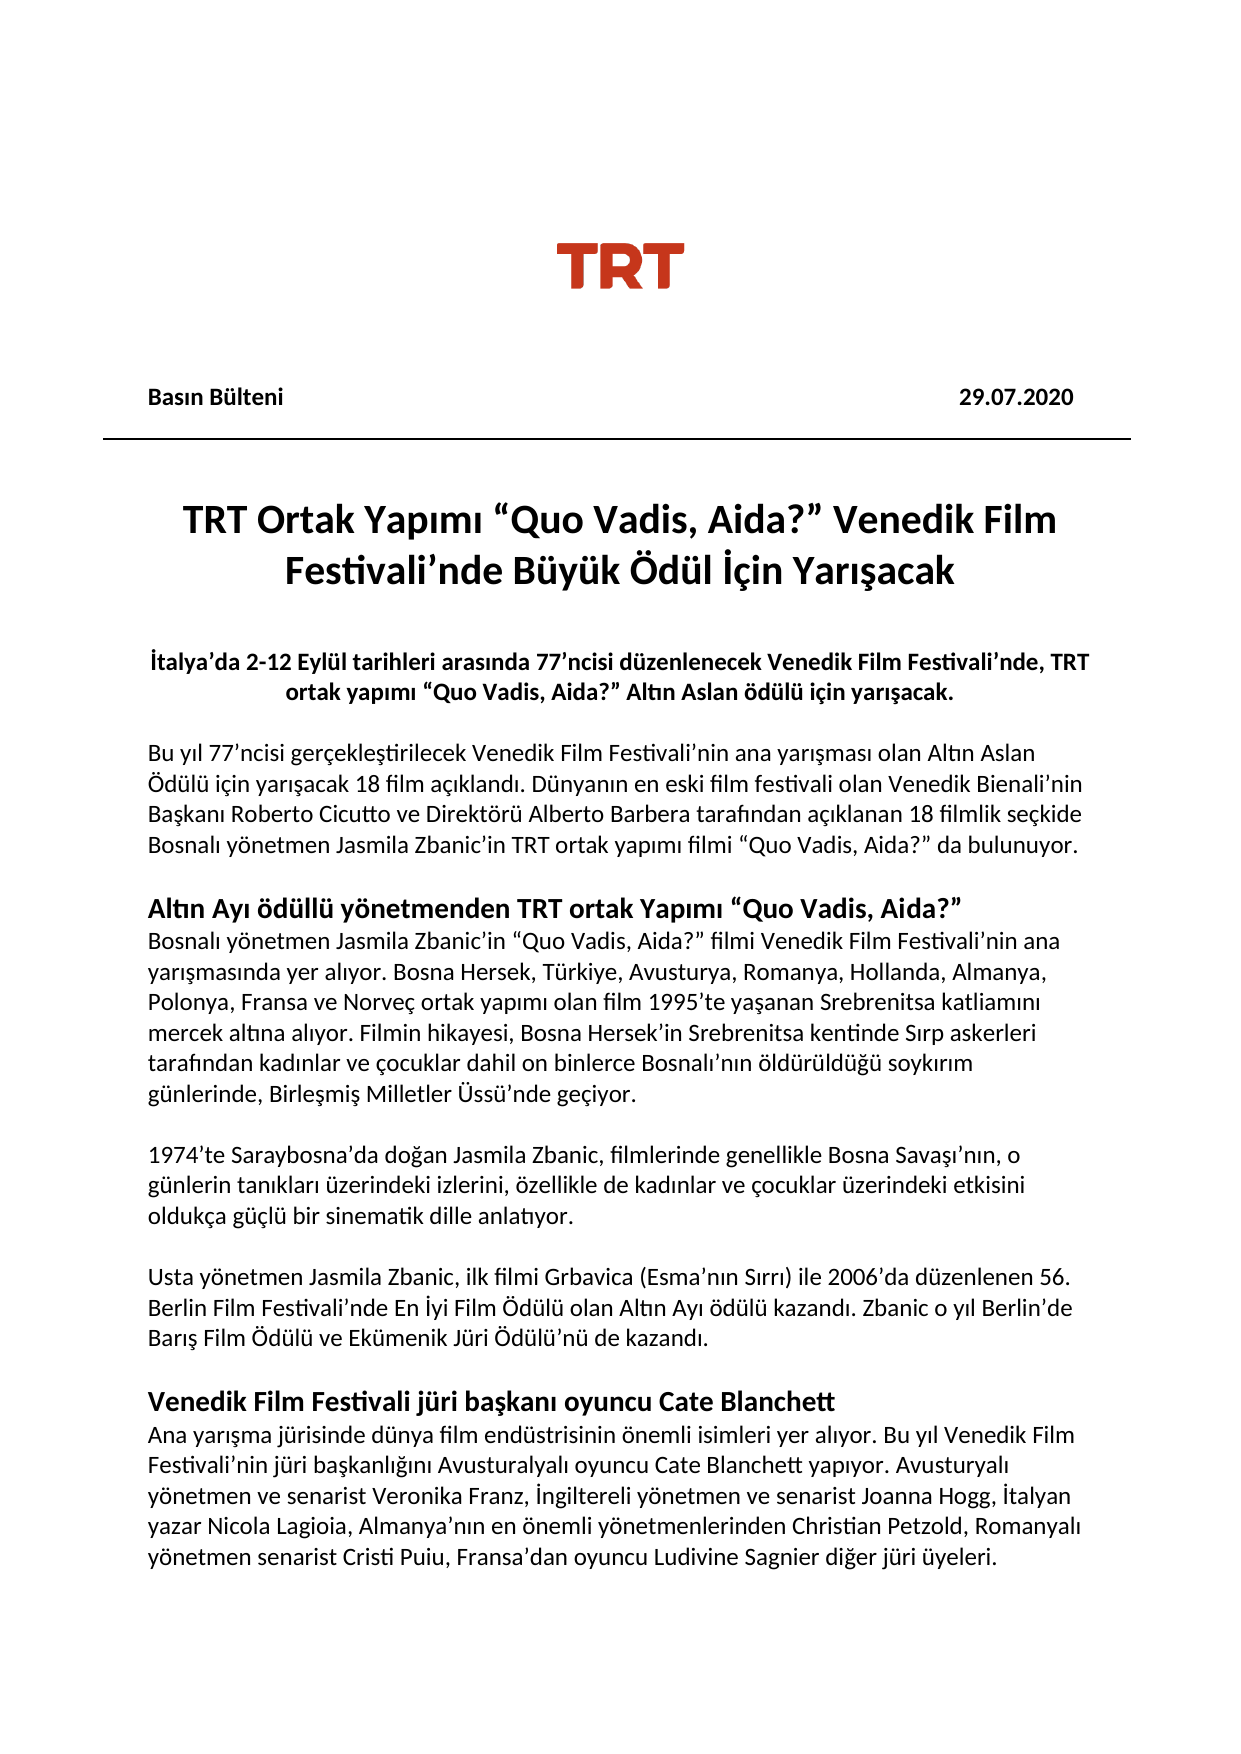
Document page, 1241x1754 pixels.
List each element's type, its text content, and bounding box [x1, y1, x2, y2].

text Usta yönetmen Jasmila Zbanic, ilk filmi Grbavica (Esma’nın Sırrı) ile 2006’da düzenlenen 56. Berlin Film Festivali’nde En İyi Film Ödülü olan Altın Ayı ödülü kazandı. Zbanic o yıl Berlin’de Barış Film Ödülü ve Ekümenik Jüri Ödülü’nü de kazandı. [148, 1261, 1093, 1353]
text 1974’te Saraybosna’da doğan Jasmila Zbanic, filmlerinde genellikle Bosna Savaşı’nın, o günlerin tanıkları üzerindeki izlerini, özellikle de kadınlar ve çocuklar üzerindeki etkisini oldukça güçlü bir sinematik dille anlatıyor. [148, 1139, 1093, 1231]
text Başkanı Roberto Cicutto ve Direktörü Alberto Barbera tarafından açıklanan 18 filmlik seçkide Bosnalı yönetmen Jasmila Zbanic’in TRT ortak yapımı filmi “Quo Vadis, Aida?” da bulunuyor. [148, 798, 1093, 859]
text Venedik Film Festivali jüri başkanı oyuncu Cate Blanchett [148, 1383, 1093, 1419]
picture [503, 147, 737, 382]
text Ana yarışma jürisinde dünya film endüstrisinin önemli isimleri yer alıyor. Bu yıl Venedik Film Festivali’nin jüri başkanlığını Avusturalyalı oyuncu Cate Blanchett yapıyor. Avusturyalı yönetmen ve senarist Veronika Franz, İngiltereli yönetmen ve senarist Joanna Hogg, İtalyan yazar Nicola Lagioia, Almanya’nın en önemli yönetmenlerinden Christian Petzold, Romanyalı yönetmen senarist Cristi Puiu, Fransa’dan oyuncu Ludivine Sagnier diğer jüri üyeleri. [148, 1419, 1093, 1571]
text Altın Ayı ödüllü yönetmenden TRT ortak Yapımı “Quo Vadis, Aida?” [148, 890, 1093, 925]
text TRT Ortak Yapımı “Quo Vadis, Aida?” Venedik Film Festivali’nde Büyük Ödül İçin Yarışacak [148, 493, 1093, 595]
text Bu yıl 77’ncisi gerçekleştirilecek Venedik Film Festivali’nin ana yarışması olan Altın Aslan Ödülü için yarışacak 18 film açıklandı. Dünyanın en eski film festivali olan Venedik Bienali’nin [148, 737, 1093, 798]
text Basın Bülteni 29.07.2020 [148, 381, 1093, 412]
text İtalya’da 2-12 Eylül tarihleri arasında 77’ncisi düzenlenecek Venedik Film Festivali’nde, TRT ortak yapımı “Quo Vadis, Aida?” Altın Aslan ödülü için yarışacak. [148, 646, 1093, 707]
text Bosnalı yönetmen Jasmila Zbanic’in “Quo Vadis, Aida?” filmi Venedik Film Festivali’nin ana yarışmasında yer alıyor. Bosna Hersek, Türkiye, Avusturya, Romanya, Hollanda, Almanya, Polonya, Fransa ve Norveç ortak yapımı olan film 1995’te yaşanan Srebrenitsa katliamını mercek altına alıyor. Filmin hikayesi, Bosna Hersek’in Srebrenitsa kentinde Sırp askerleri tarafından kadınlar ve çocuklar dahil on binlerce Bosnalı’nın öldürüldüğü soykırım günlerinde, Birleşmiş Milletler Üssü’nde geçiyor. [148, 925, 1093, 1108]
